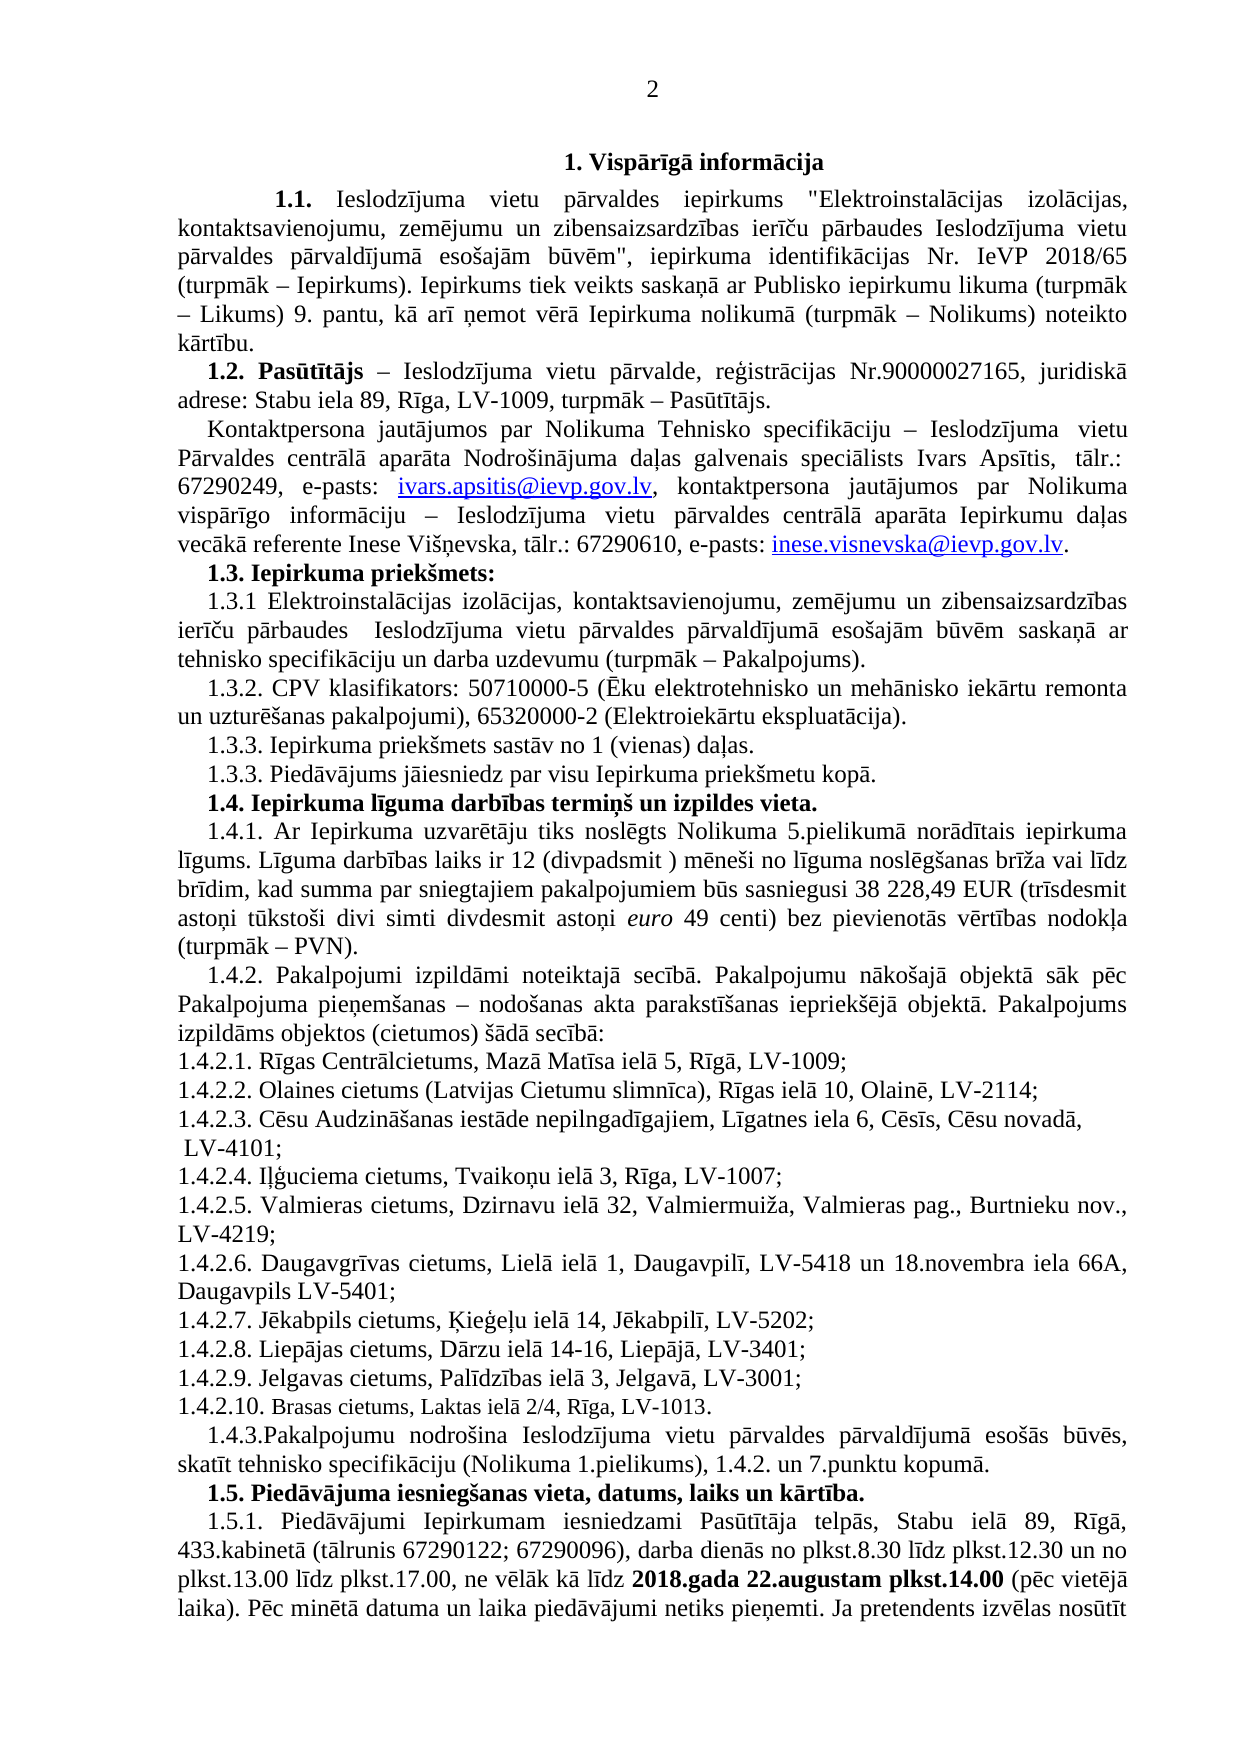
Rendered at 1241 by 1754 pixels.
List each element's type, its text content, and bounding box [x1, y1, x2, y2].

text Kontaktpersona jautājumos par Nolikuma Tehnisko specifikāciju – Ieslodzījuma vietu Pārvaldes centrālā aparāta Nodrošinājuma daļas galvenais speciālists Ivars Apsītis, tālr.: 67290249, e-pasts: ivars.apsitis@ievp.gov.lv, kontaktpersona jautājumos par Nolikuma vispārīgo informāciju – Ieslodzījuma vietu pārvaldes centrālā aparāta Iepirkumu daļas vecākā referente Inese Višņevska, tālr.: 67290610, e-pasts: inese.visnevska@ievp.gov.lv. [177, 414, 1128, 558]
list 1.4.2.2. Olaines cietums (Latvijas Cietumu slimnīca), Rīgas ielā 10, Olainē, LV-2114; [177, 1075, 1128, 1104]
list 1.4.2.7. Jēkabpils cietums, Ķieģeļu ielā 14, Jēkabpilī, LV-5202; [177, 1305, 1128, 1334]
text 1.3.1 Elektroinstalācijas izolācijas, kontaktsavienojumu, zemējumu un zibensaizsardzības ierīču pārbaudes Ieslodzījuma vietu pārvaldes pārvaldījumā esošajām būvēm saskaņā ar tehnisko specifikāciju un darba uzdevumu (turpmāk – Pakalpojums). [177, 586, 1128, 673]
text 1.5. Piedāvājuma iesniegšanas vieta, datums, laiks un kārtība. [177, 1478, 1128, 1506]
list 1.3.3. Piedāvājums jāiesniedz par visu Iepirkuma priekšmetu kopā. [177, 759, 1128, 788]
list 1.4.2.5. Valmieras cietums, Dzirnavu ielā 32, Valmiermuiža, Valmieras pag., Burtnieku nov., LV-4219; [177, 1190, 1128, 1248]
list 1.4.2.6. Daugavgrīvas cietums, Lielā ielā 1, Daugavpilī, LV-5418 un 18.novembra iela 66A, Daugavpils LV-5401; [177, 1248, 1128, 1305]
text 1.4.1. Ar Iepirkuma uzvarētāju tiks noslēgts Nolikuma 5.pielikumā norādītais iepirkuma līgums. Līguma darbības laiks ir 12 (divpadsmit ) mēneši no līguma noslēgšanas brīža vai līdz brīdim, kad summa par sniegtajiem pakalpojumiem būs sasniegusi 38 228,49 EUR (trīsdesmit astoņi tūkstoši divi simti divdesmit astoņi euro 49 centi) bez pievienotās vērtības nodokļa (turpmāk – PVN). [177, 816, 1128, 960]
text 1.2. Pasūtītājs – Ieslodzījuma vietu pārvalde, reģistrācijas Nr.90000027165, juridiskā adrese: Stabu iela 89, Rīga, LV-1009, turpmāk – Pasūtītājs. [177, 356, 1128, 414]
list 1.4.2.8. Liepājas cietums, Dārzu ielā 14-16, Liepājā, LV-3401; [177, 1334, 1128, 1363]
text 1.4. Iepirkuma līguma darbības termiņš un izpildes vieta. [177, 788, 1128, 816]
list LV-4101; [177, 1133, 1128, 1161]
list 1.4.2. Pakalpojumi izpildāmi noteiktajā secībā. Pakalpojumu nākošajā objektā sāk pēc Pakalpojuma pieņemšanas – nodošanas akta parakstīšanas iepriekšējā objektā. Pakalpojums izpildāms objektos (cietumos) šādā secībā: [177, 960, 1128, 1046]
text 1.4.2.10. Brasas cietums, Laktas ielā 2/4, Rīga, LV-1013. [177, 1391, 1128, 1420]
text 1. Vispārīgā informācija [177, 147, 1152, 176]
list 1.4.2.1. Rīgas Centrālcietums, Mazā Matīsa ielā 5, Rīgā, LV-1009; [177, 1046, 1128, 1075]
text 1.3. Iepirkuma priekšmets: [177, 558, 1128, 586]
list 1.4.2.3. Cēsu Audzināšanas iestāde nepilngadīgajiem, Līgatnes iela 6, Cēsīs, Cēsu novadā, [177, 1104, 1128, 1133]
list 1.4.2.4. Iļģuciema cietums, Tvaikoņu ielā 3, Rīga, LV-1007; [177, 1161, 1128, 1190]
text 1.3.3. Iepirkuma priekšmets sastāv no 1 (vienas) daļas. [177, 730, 1128, 759]
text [177, 1506, 1128, 1621]
text 1.3.2. CPV klasifikators: 50710000-5 (Ēku elektrotehnisko un mehānisko iekārtu remonta un uzturēšanas pakalpojumi), 65320000-2 (Elektroiekārtu ekspluatācija). [177, 673, 1128, 730]
text 1.1. Ieslodzījuma vietu pārvaldes iepirkums "Elektroinstalācijas izolācijas, kontaktsavienojumu, zemējumu un zibensaizsardzības ierīču pārbaudes Ieslodzījuma vietu pārvaldes pārvaldījumā esošajām būvēm", iepirkuma identifikācijas Nr. IeVP 2018/65 (turpmāk – Iepirkums). Iepirkums tiek veikts saskaņā ar Publisko iepirkumu likuma (turpmāk – Likums) 9. pantu, kā arī ņemot vērā Iepirkuma nolikumā (turpmāk – Nolikums) noteikto kārtību. [177, 184, 1128, 356]
list 1.4.2.9. Jelgavas cietums, Palīdzības ielā 3, Jelgavā, LV-3001; [177, 1363, 1128, 1391]
text 1.4.3.Pakalpojumu nodrošina Ieslodzījuma vietu pārvaldes pārvaldījumā esošās būvēs, skatīt tehnisko specifikāciju (Nolikuma 1.pielikums), 1.4.2. un 7.punktu kopumā. [177, 1420, 1128, 1478]
